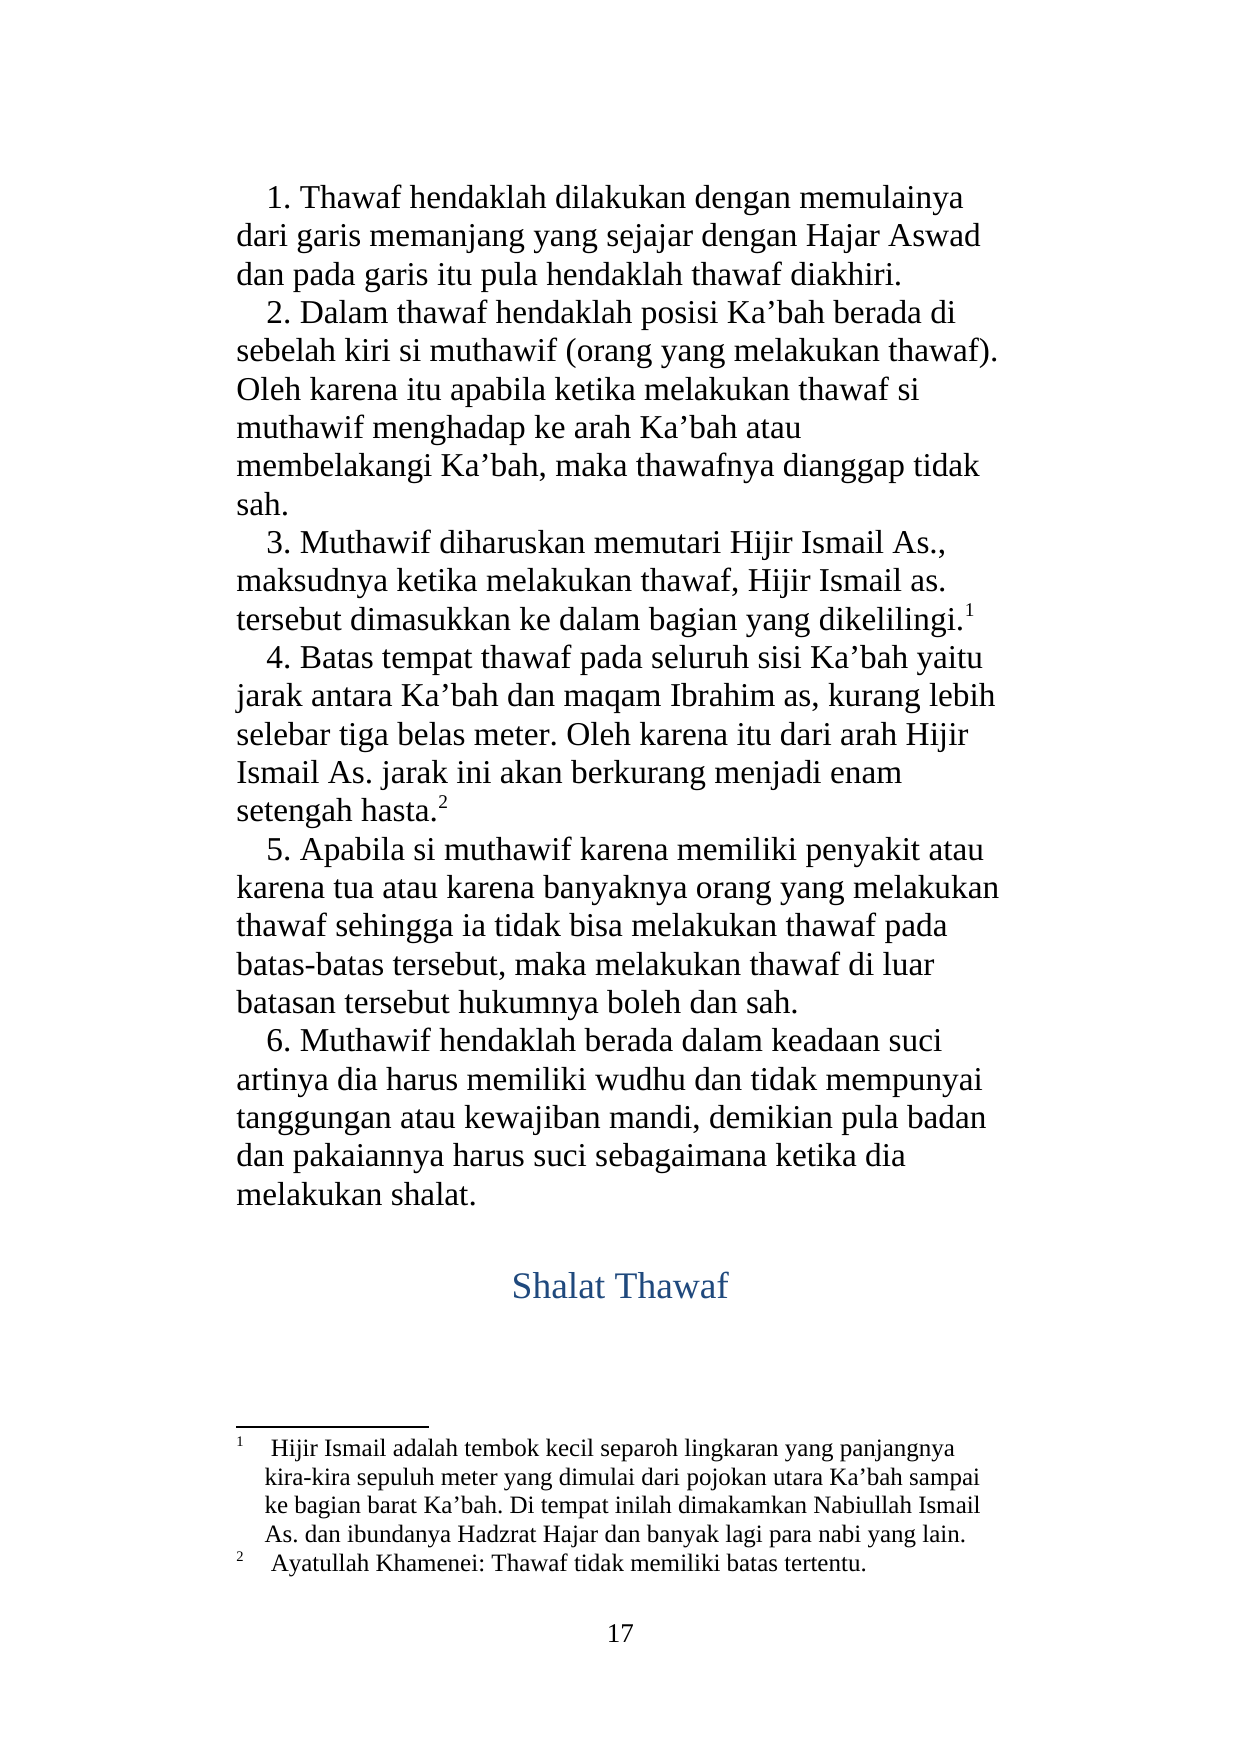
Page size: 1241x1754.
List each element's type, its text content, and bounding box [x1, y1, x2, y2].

text 1. Thawaf hendaklah dilakukan dengan memulainya dari garis memanjang yang sejajar dengan Hajar Aswad dan pada garis itu pula hendaklah thawaf diakhiri. [236, 177, 1004, 292]
text 3. Muthawif diharuskan memutari Hijir Ismail As., maksudnya ketika melakukan thawaf, Hijir Ismail as. tersebut dimasukkan ke dalam bagian yang dikelilingi. [236, 522, 1004, 637]
text 6. Muthawif hendaklah berada dalam keadaan suci artinya dia harus memiliki wudhu dan tidak mempunyai tanggungan atau kewajiban mandi, demikian pula badan dan pakaiannya harus suci sebagaimana ketika dia melakukan shalat. [236, 1021, 1004, 1212]
text 5. Apabila si muthawif karena memiliki penyakit atau karena tua atau karena banyaknya orang yang melakukan thawaf sehingga ia tidak bisa melakukan thawaf pada batas-batas tersebut, maka melakukan thawaf di luar batasan tersebut hukumnya boleh dan sah. [236, 829, 1004, 1021]
text 4. Batas tempat thawaf pada seluruh sisi Ka’bah yaitu jarak antara Ka’bah dan maqam Ibrahim as, kurang lebih selebar tiga belas meter. Oleh karena itu dari arah Hijir Ismail As. jarak ini akan berkurang menjadi enam setengah hasta. [236, 637, 1004, 829]
subtitle Shalat Thawaf [236, 1263, 1004, 1306]
text 2. Dalam thawaf hendaklah posisi Ka’bah berada di sebelah kiri si muthawif (orang yang melakukan thawaf). Oleh karena itu apabila ketika melakukan thawaf si muthawif menghadap ke arah Ka’bah atau membelakangi Ka’bah, maka thawafnya dianggap tidak sah. [236, 292, 1004, 522]
